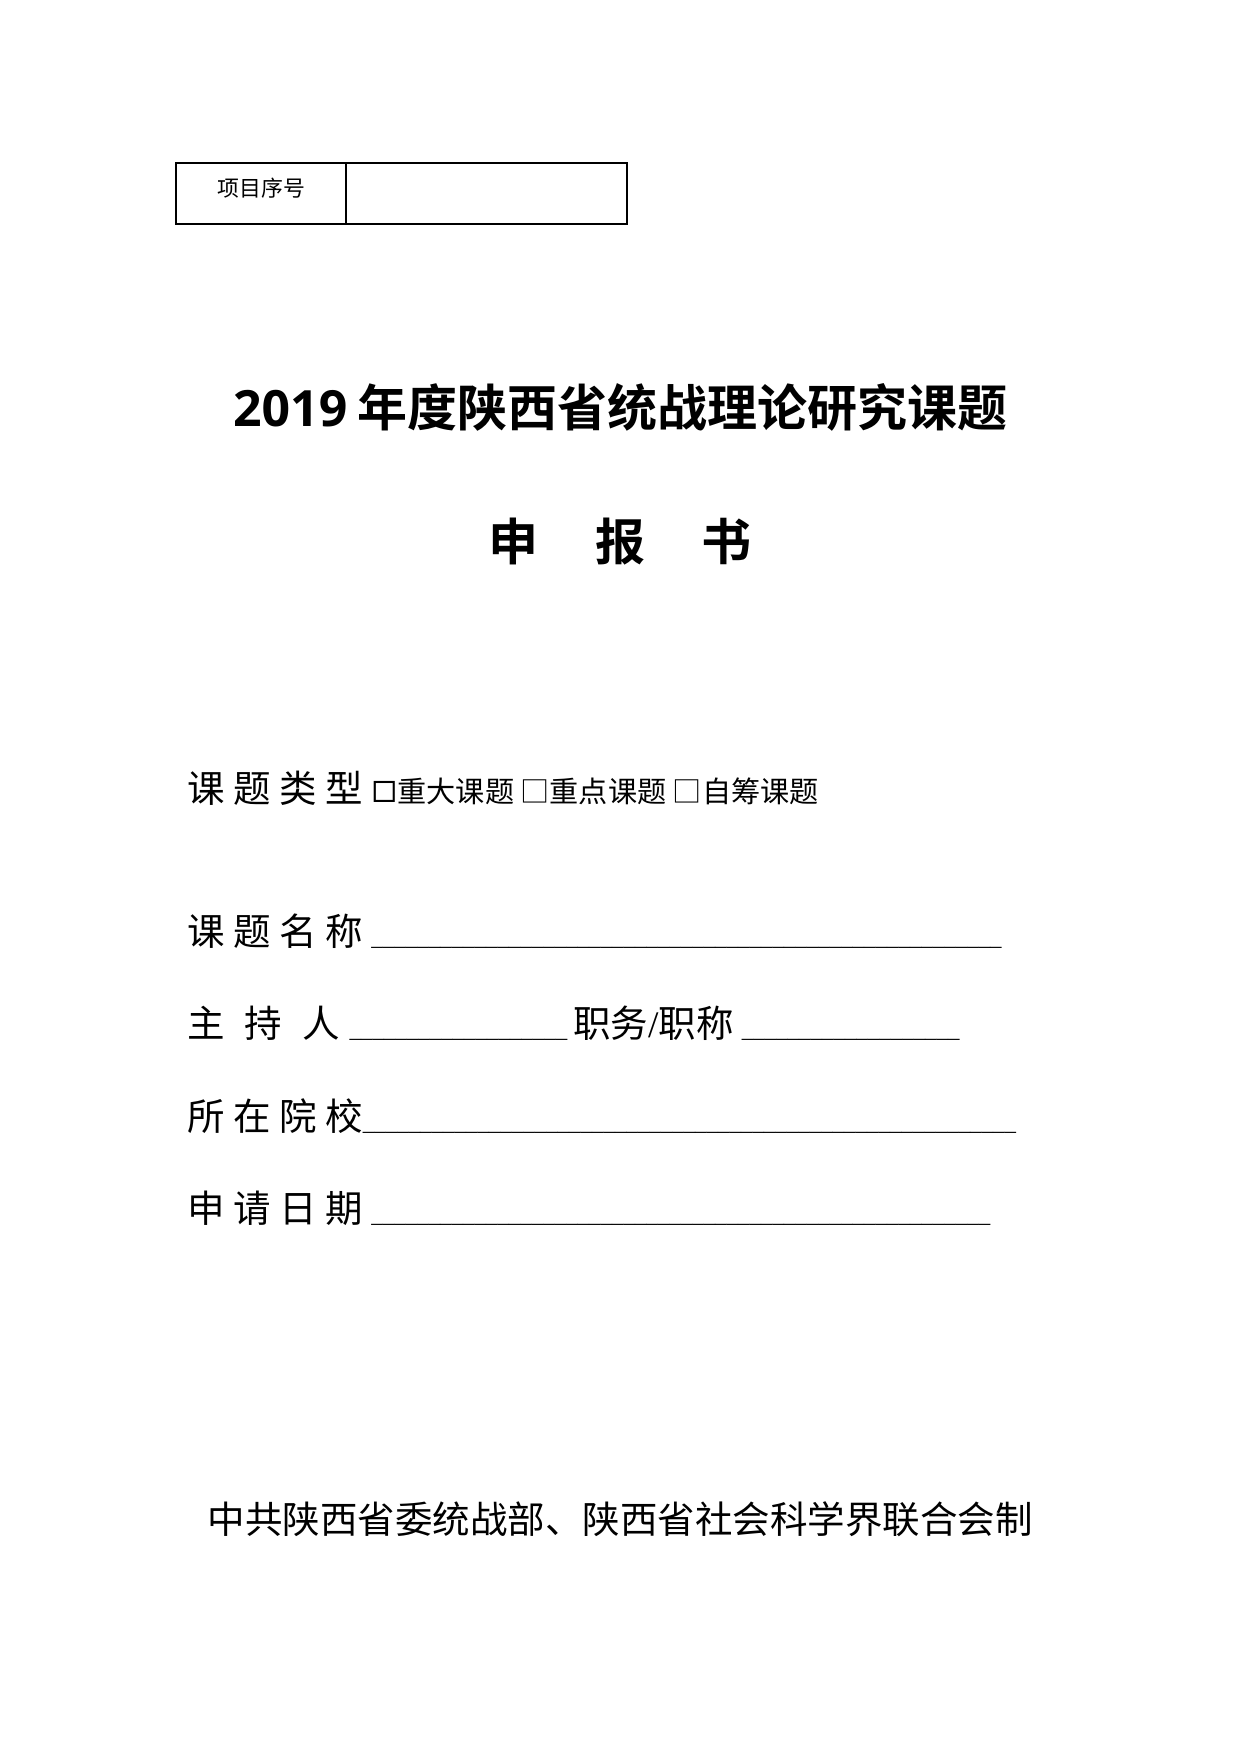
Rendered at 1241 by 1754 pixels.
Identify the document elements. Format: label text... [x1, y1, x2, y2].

text 所 在 院 校_________________________________________________________ [187, 1081, 1053, 1146]
text 课 题 名 称 _______________________________________________________ [187, 897, 1053, 962]
text 中共陕西省委统战部、陕西省社会科学界联合会制 [187, 1484, 1053, 1549]
text 2019年度陕西省统战理论研究课题 [187, 356, 1053, 454]
table_header 项目序号 [177, 164, 345, 222]
text 申 请 日 期 ______________________________________________________ [187, 1173, 1053, 1238]
text 课 题 类 型 重大课题 □重点课题 □自筹课题 [187, 754, 1053, 819]
text 申 报 书 [187, 490, 1053, 587]
table_header [347, 164, 626, 222]
text 主 持 人 ___________________ 职务/职称 ___________________ [187, 989, 1053, 1054]
